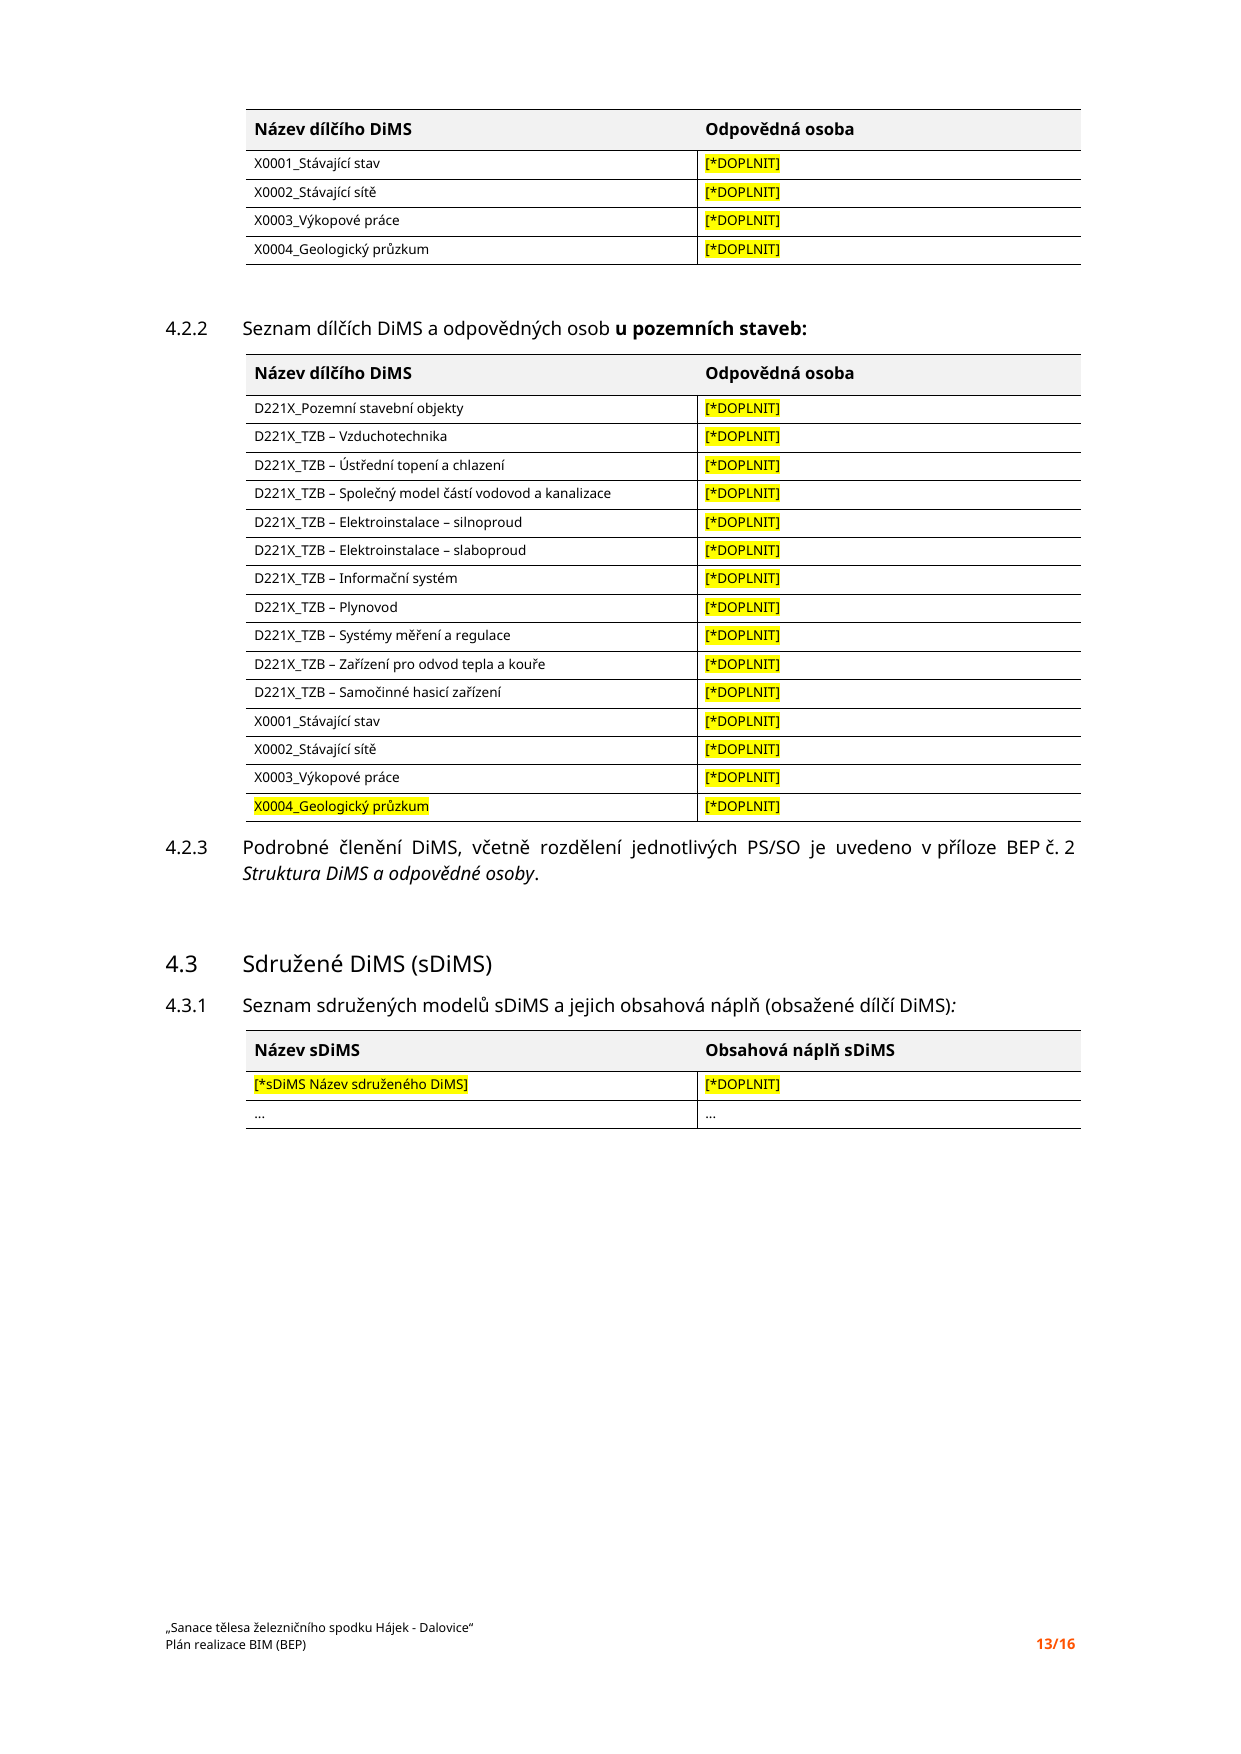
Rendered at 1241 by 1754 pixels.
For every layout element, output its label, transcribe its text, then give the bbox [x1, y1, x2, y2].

table_cell ... [246, 1101, 697, 1128]
table_cell D221X_TZB – Vzduchotechnika [246, 424, 697, 452]
table_cell X0003_Výkopové práce [246, 208, 697, 236]
table_cell [*DOPLNIT] [698, 680, 1081, 707]
text Seznam dílčích DiMS a odpovědných osob u pozemních staveb: [165, 316, 1075, 341]
table_header Obsahová náplň sDiMS [697, 1031, 1081, 1071]
table_cell [*DOPLNIT] [698, 652, 1081, 679]
table_cell X0001_Stávající stav [246, 709, 697, 736]
text Podrobné členění DiMS, včetně rozdělení jednotlivých PS/SO je uvedeno v příloze BEP č. 2 Struktura DiMS a odpovědné osoby. [165, 834, 1075, 885]
table_header Název dílčího DiMS [246, 355, 697, 395]
table_cell D221X_TZB – Elektroinstalace – silnoproud [246, 510, 697, 537]
table_cell [*DOPLNIT] [698, 396, 1081, 423]
table_cell D221X_TZB – Informační systém [246, 566, 697, 594]
table_cell [*DOPLNIT] [698, 453, 1081, 480]
table_header Odpovědná osoba [697, 110, 1081, 150]
table_cell D221X_TZB – Ústřední topení a chlazení [246, 453, 697, 480]
table_cell [*DOPLNIT] [698, 481, 1081, 508]
table_cell ... [698, 1101, 1081, 1128]
table_cell D221X_TZB – Samočinné hasicí zařízení [246, 680, 697, 707]
table_cell [*DOPLNIT] [698, 424, 1081, 452]
table_cell [*DOPLNIT] [698, 595, 1081, 622]
table_cell D221X_Pozemní stavební objekty [246, 396, 697, 423]
table_cell X0004_Geologický průzkum [246, 237, 697, 264]
table_cell D221X_TZB – Společný model částí vodovod a kanalizace [246, 481, 697, 508]
table_cell [*DOPLNIT] [698, 709, 1081, 736]
table_cell D221X_TZB – Elektroinstalace – slaboproud [246, 538, 697, 565]
table_cell X0004_Geologický průzkum [246, 794, 697, 821]
table_cell X0002_Stávající sítě [246, 737, 697, 764]
text Seznam sdružených modelů sDiMS a jejich obsahová náplň (obsažené dílčí DiMS): [165, 992, 1075, 1018]
table_cell X0001_Stávající stav [246, 151, 697, 179]
table_cell [*sDiMS Název sdruženého DiMS] [246, 1072, 697, 1099]
table_cell [*DOPLNIT] [698, 566, 1081, 594]
table_cell [*DOPLNIT] [698, 208, 1081, 236]
table_cell D221X_TZB – Plynovod [246, 595, 697, 622]
table_cell [*DOPLNIT] [698, 180, 1081, 207]
table_cell [*DOPLNIT] [698, 737, 1081, 764]
table_cell [*DOPLNIT] [698, 538, 1081, 565]
table_cell X0003_Výkopové práce [246, 765, 697, 793]
table_cell D221X_TZB – Systémy měření a regulace [246, 623, 697, 651]
table_header Název sDiMS [246, 1031, 697, 1071]
table_cell X0002_Stávající sítě [246, 180, 697, 207]
table_header Název dílčího DiMS [246, 110, 697, 150]
table_cell [*DOPLNIT] [698, 794, 1081, 821]
table_cell [*DOPLNIT] [698, 1072, 1081, 1099]
table_cell [*DOPLNIT] [698, 237, 1081, 264]
table_cell [*DOPLNIT] [698, 765, 1081, 793]
text Sdružené DiMS (sDiMS) [165, 948, 1075, 979]
table_header Odpovědná osoba [697, 355, 1081, 395]
table_cell [*DOPLNIT] [698, 623, 1081, 651]
table_cell [*DOPLNIT] [698, 510, 1081, 537]
table_cell D221X_TZB – Zařízení pro odvod tepla a kouře [246, 652, 697, 679]
table_cell [*DOPLNIT] [698, 151, 1081, 179]
